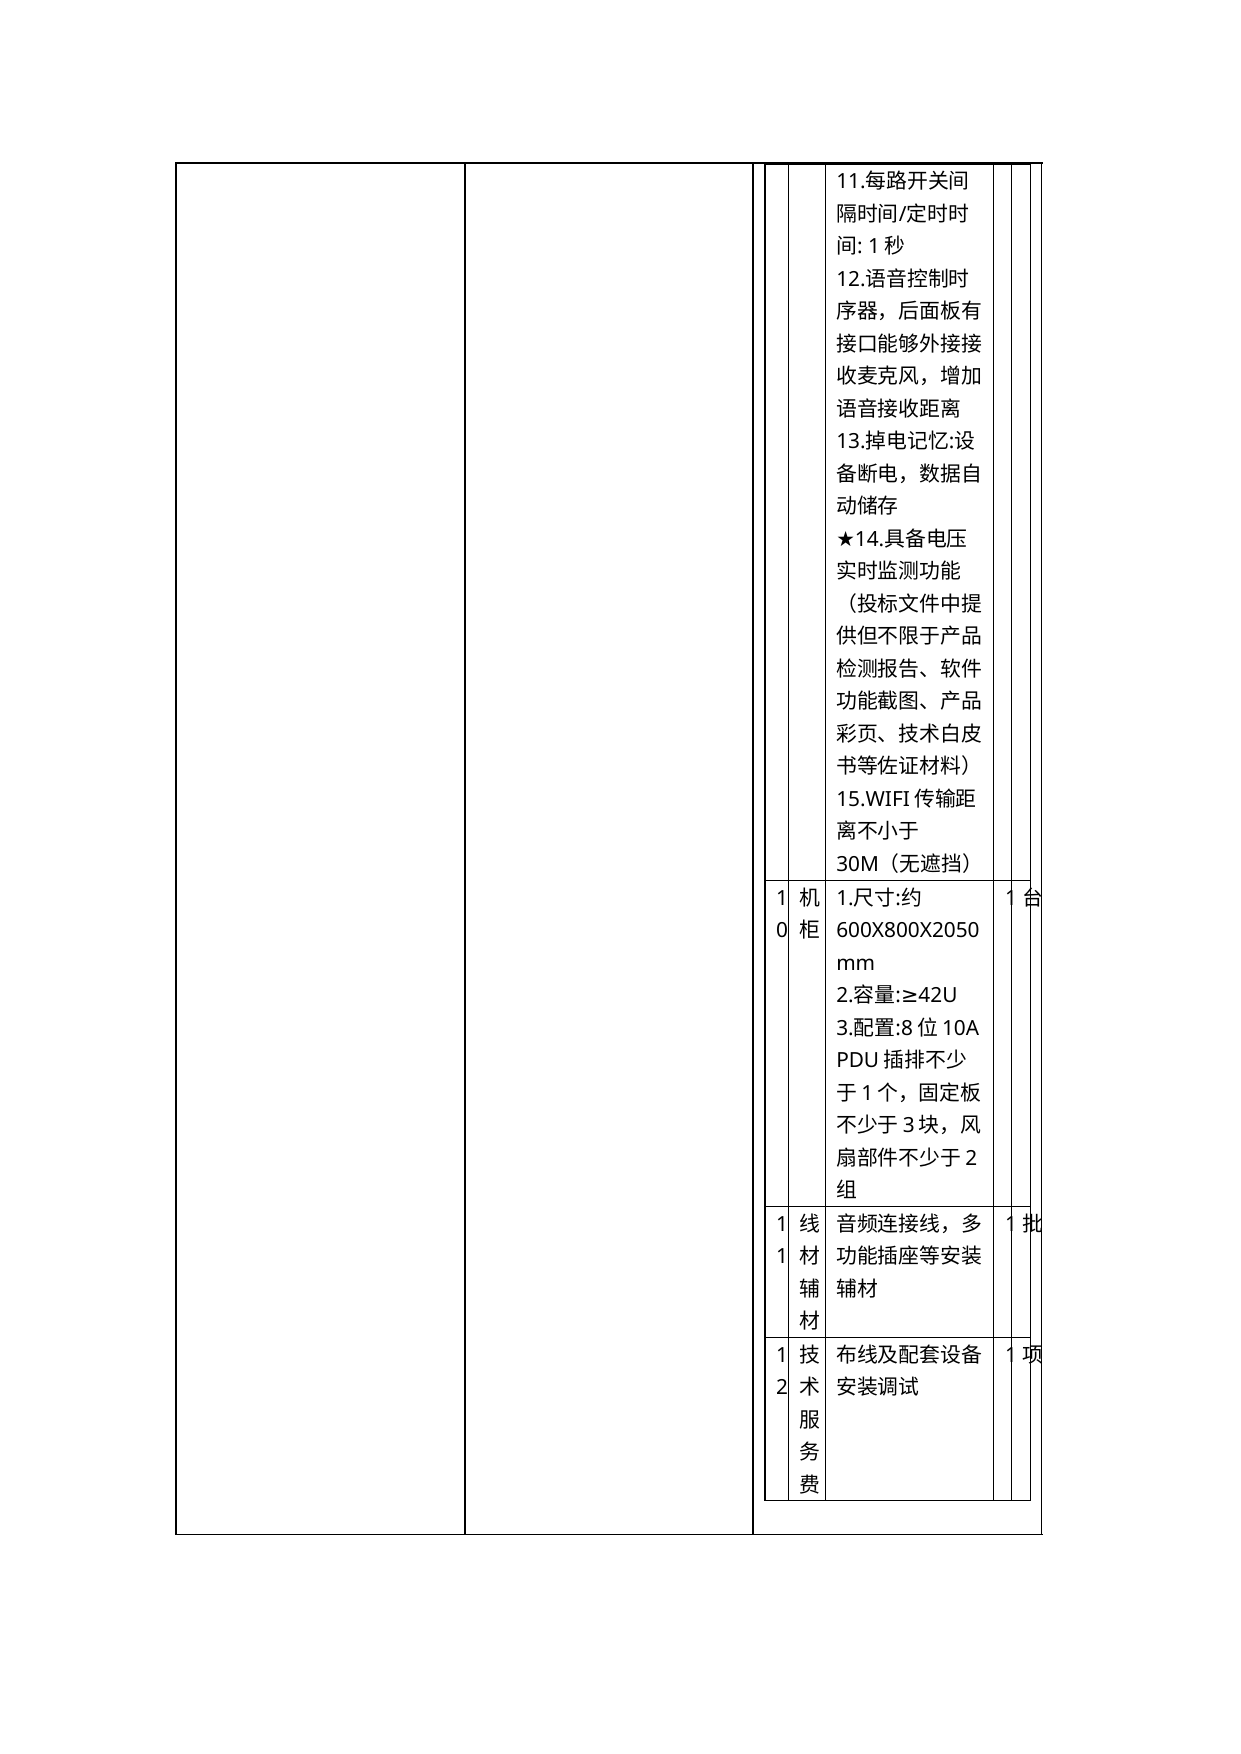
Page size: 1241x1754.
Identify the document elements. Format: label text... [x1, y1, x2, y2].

table_cell [754, 164, 1041, 1534]
table_cell 3 [177, 164, 464, 1534]
table_cell [466, 164, 752, 1534]
